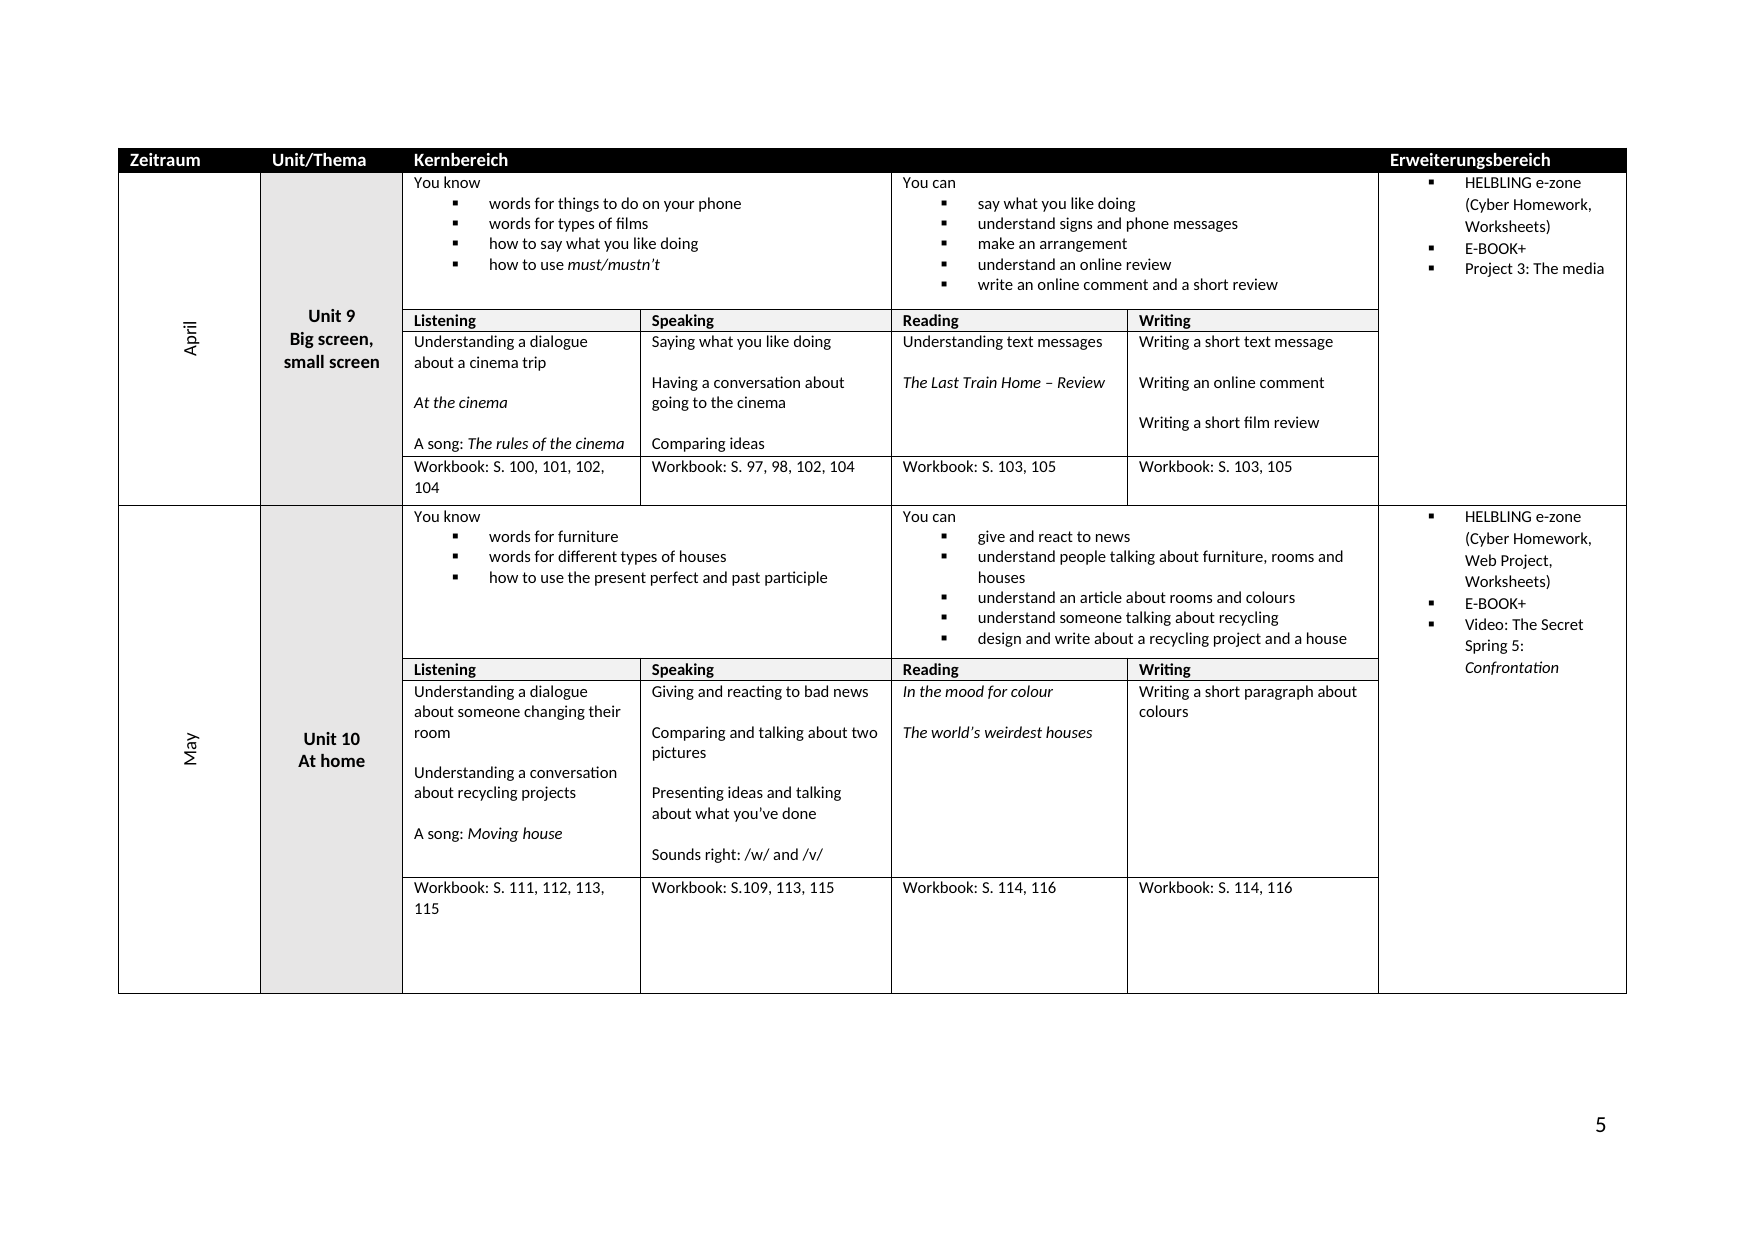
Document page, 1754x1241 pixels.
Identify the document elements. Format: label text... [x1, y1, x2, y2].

table_header Kernbereich [403, 149, 1378, 172]
table_cell HELBLING e-zone (Cyber Homework, Worksheets) E-BOOK+ Project 3: The media [1379, 173, 1626, 505]
table_cell April [119, 173, 260, 505]
table_cell Workbook: S. 114, 116 [892, 878, 1127, 993]
table_cell Understanding a dialogue about someone changing their room Understanding a conversation about recycling projects A song: Moving house [403, 681, 640, 877]
table_cell Speaking [641, 310, 891, 331]
table_cell Workbook: S. 103, 105 [1128, 457, 1378, 505]
table_cell Unit 10 At home [261, 506, 402, 993]
table_cell Workbook: S.109, 113, 115 [641, 878, 891, 993]
table_cell Writing a short paragraph about colours [1128, 681, 1378, 877]
table_header Unit/Thema [261, 149, 402, 172]
table_cell Saying what you like doing Having a conversation about going to the cinema Comparing ideas [641, 332, 891, 456]
table_cell Writing a short text message Writing an online comment Writing a short film review [1128, 332, 1378, 456]
table_cell Understanding a dialogue about a cinema trip At the cinema A song: The rules of the cinema [403, 332, 640, 456]
table_cell You can give and react to news understand people talking about furniture, rooms and houses understand an article about rooms and colours understand someone talking about recycling design and write about a recycling project and a house [892, 506, 1378, 658]
table_header Erweiterungsbereich [1379, 149, 1626, 172]
table_cell Listening [403, 659, 640, 680]
table_cell Workbook: S. 97, 98, 102, 104 [641, 457, 891, 505]
table_cell In the mood for colour The world’s weirdest houses [892, 681, 1127, 877]
table_cell You know words for things to do on your phone words for types of films how to say what you like doing how to use must/mustn’t [403, 173, 891, 309]
table_cell Giving and reacting to bad news Comparing and talking about two pictures Presenting ideas and talking about what you’ve done Sounds right: /w/ and /v/ [641, 681, 891, 877]
table_cell Writing [1128, 659, 1378, 680]
table_cell Reading [892, 659, 1127, 680]
table_cell Speaking [641, 659, 891, 680]
table_cell Workbook: S. 114, 116 [1128, 878, 1378, 993]
table_cell Reading [892, 310, 1127, 331]
table_cell Workbook: S. 100, 101, 102, 104 [403, 457, 640, 505]
table_cell You can say what you like doing understand signs and phone messages make an arrangement understand an online review write an online comment and a short review [892, 173, 1378, 309]
table_cell Workbook: S. 111, 112, 113, 115 [403, 878, 640, 993]
table_cell Understanding text messages The Last Train Home – Review [892, 332, 1127, 456]
table_cell You know words for furniture words for different types of houses how to use the present perfect and past participle [403, 506, 891, 658]
table_header Zeitraum [119, 149, 260, 172]
table_cell Unit 9 Big screen, small screen [261, 173, 402, 505]
table_cell Workbook: S. 103, 105 [892, 457, 1127, 505]
table_cell Listening [403, 310, 640, 331]
table_cell HELBLING e-zone (Cyber Homework, Web Project, Worksheets) E-BOOK+ Video: The Secret Spring 5: Confrontation [1379, 506, 1626, 993]
table_cell Writing [1128, 310, 1378, 331]
table_cell May [119, 506, 260, 993]
